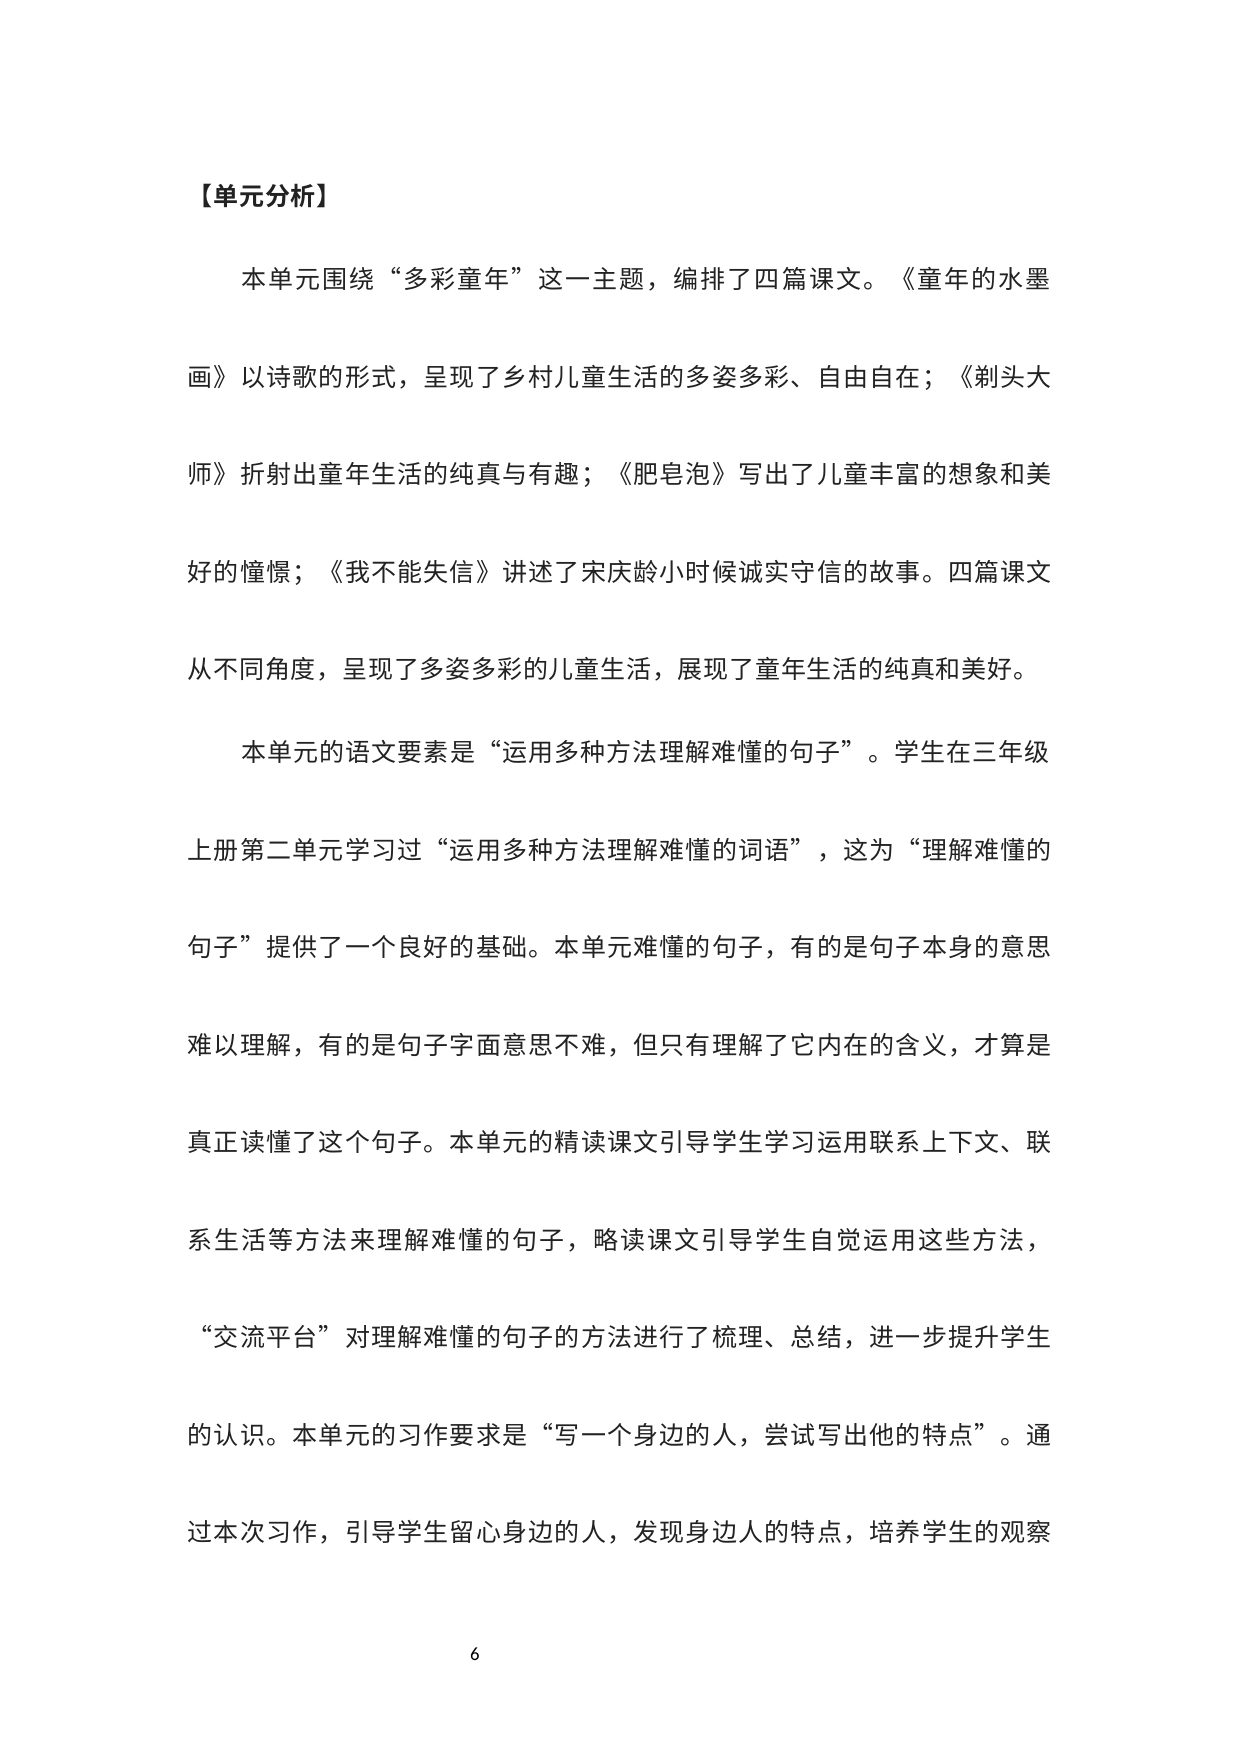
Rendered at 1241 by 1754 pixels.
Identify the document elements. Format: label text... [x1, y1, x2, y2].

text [187, 718, 1053, 1563]
text 本单元围绕“多彩童年”这一主题，编排了四篇课文。《童年的水墨画》以诗歌的形式，呈现了乡村儿童生活的多姿多彩、自由自在；《剃头大师》折射出童年生活的纯真与有趣；《肥皂泡》写出了儿童丰富的想象和美好的憧憬；《我不能失信》讲述了宋庆龄小时候诚实守信的故事。四篇课文从不同角度，呈现了多姿多彩的儿童生活，展现了童年生活的纯真和美好。 [187, 245, 1053, 700]
text 【单元分析】 [187, 162, 1053, 227]
